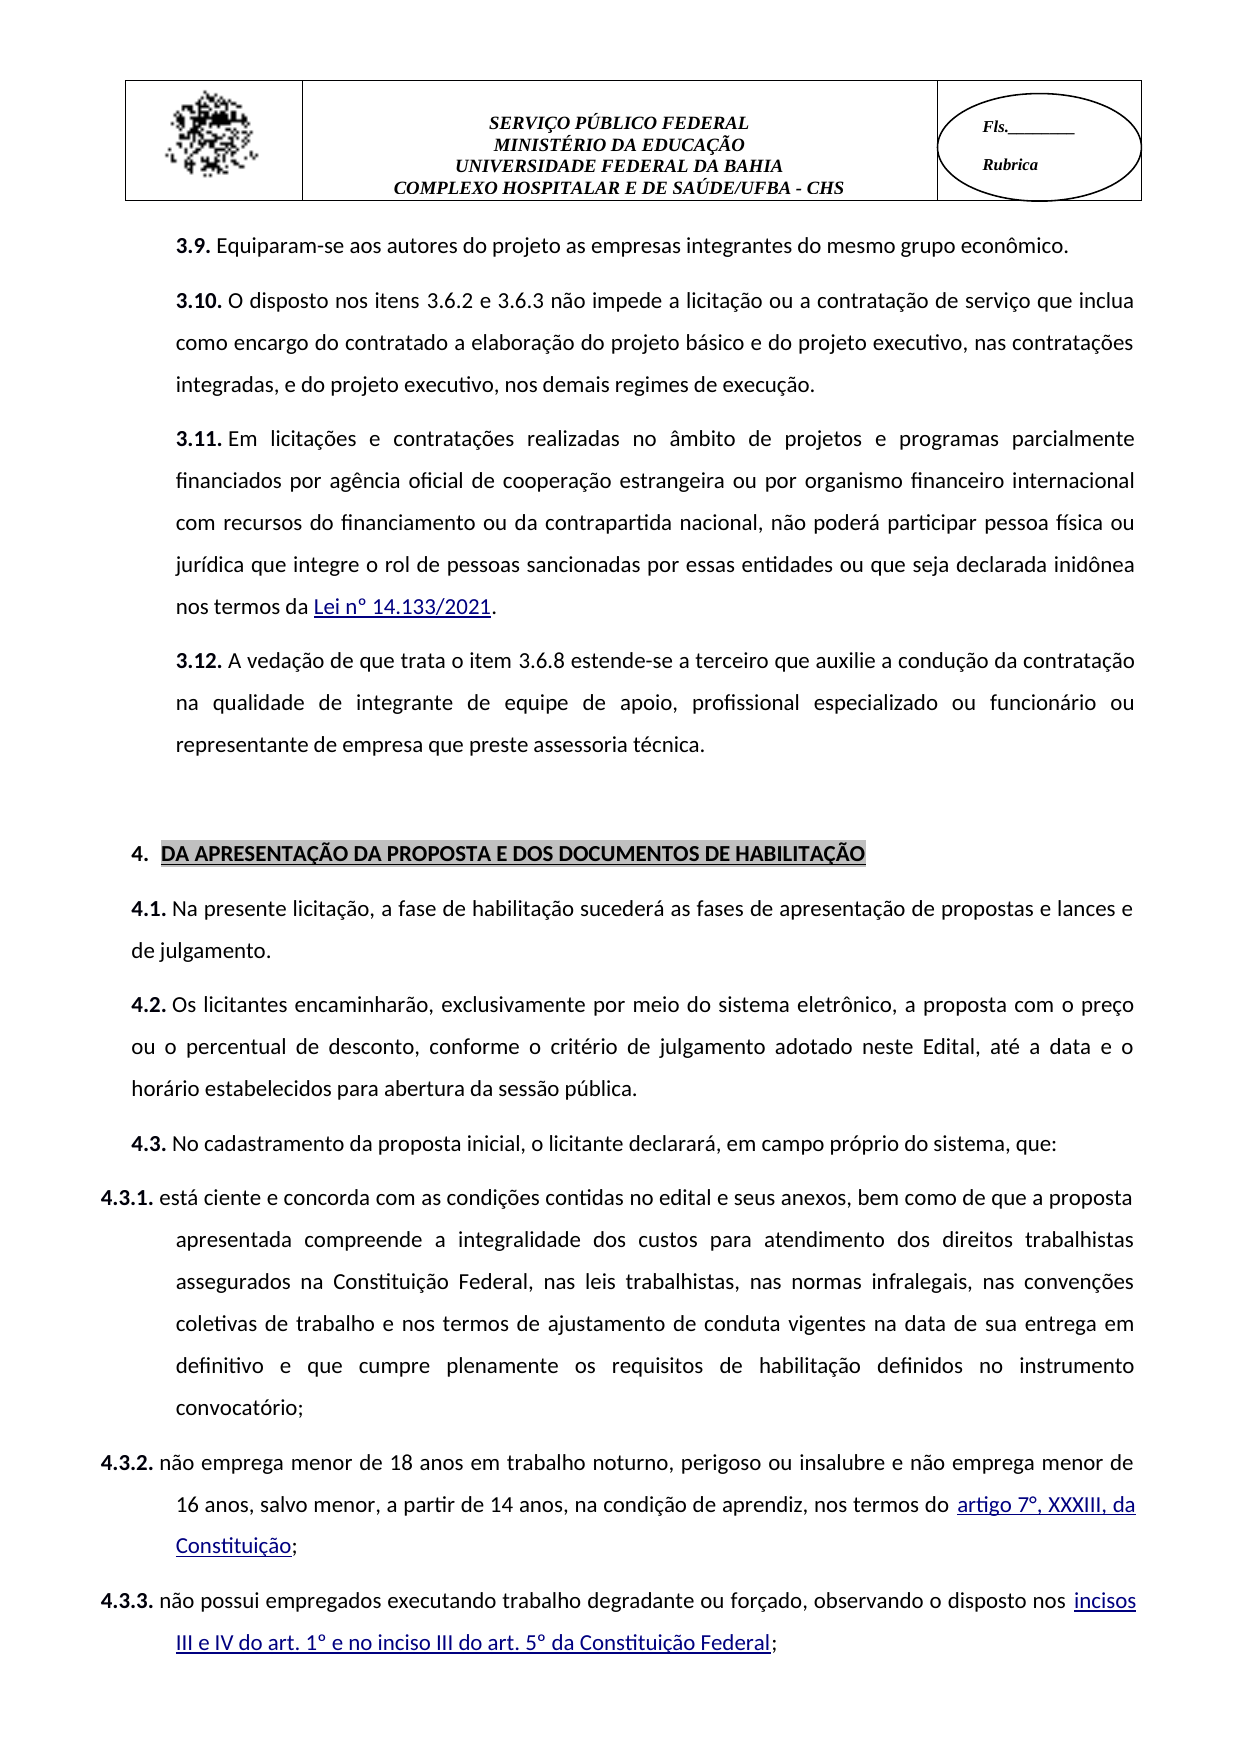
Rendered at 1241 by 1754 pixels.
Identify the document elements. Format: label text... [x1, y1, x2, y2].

list No cadastramento da proposta inicial, o licitante declarará, em campo próprio do sistema, que: [131, 1129, 1136, 1157]
list O disposto nos itens 3.6.2 e 3.6.3 não impede a licitação ou a contratação de serviço que inclua como encargo do contratado a elaboração do projeto básico e do projeto executivo, nas contratações integradas, e do projeto executivo, nos demais regimes de execução. [176, 286, 1136, 398]
list DA APRESENTAÇÃO DA PROPOSTA E DOS DOCUMENTOS DE HABILITAÇÃO [131, 839, 1136, 867]
list A vedação de que trata o item 3.6.8 estende-se a terceiro que auxilie a condução da contratação na qualidade de integrante de equipe de apoio, profissional especializado ou funcionário ou representante de empresa que preste assessoria técnica. [176, 647, 1136, 758]
text Na presente licitação, a fase de habilitação sucederá as fases de apresentação de propostas e lances e de julgamento. [131, 894, 1136, 964]
list Os licitantes encaminharão, exclusivamente por meio do sistema eletrônico, a proposta com o preço ou o percentual de desconto, conforme o critério de julgamento adotado neste Edital, até a data e o horário estabelecidos para abertura da sessão pública. [131, 990, 1136, 1102]
list não possui empregados executando trabalho degradante ou forçado, observando o disposto nos incisos III e IV do art. 1º e no inciso III do art. 5º da Constituição Federal; [101, 1586, 1136, 1656]
list não emprega menor de 18 anos em trabalho noturno, perigoso ou insalubre e não emprega menor de 16 anos, salvo menor, a partir de 14 anos, na condição de aprendiz, nos termos do artigo 7°, XXXIII, da Constituição; [101, 1448, 1136, 1560]
list está ciente e concorda com as condições contidas no edital e seus anexos, bem como de que a proposta apresentada compreende a integralidade dos custos para atendimento dos direitos trabalhistas assegurados na Constituição Federal, nas leis trabalhistas, nas normas infralegais, nas convenções coletivas de trabalho e nos termos de ajustamento de conduta vigentes na data de sua entrega em definitivo e que cumpre plenamente os requisitos de habilitação definidos no instrumento convocatório; [101, 1183, 1136, 1421]
list Em licitações e contratações realizadas no âmbito de projetos e programas parcialmente financiados por agência oficial de cooperação estrangeira ou por organismo financeiro internacional com recursos do financiamento ou da contrapartida nacional, não poderá participar pessoa física ou jurídica que integre o rol de pessoas sancionadas por essas entidades ou que seja declarada inidônea nos termos da Lei nº 14.133/2021. [176, 424, 1136, 620]
list Equiparam-se aos autores do projeto as empresas integrantes do mesmo grupo econômico. [176, 231, 1136, 259]
